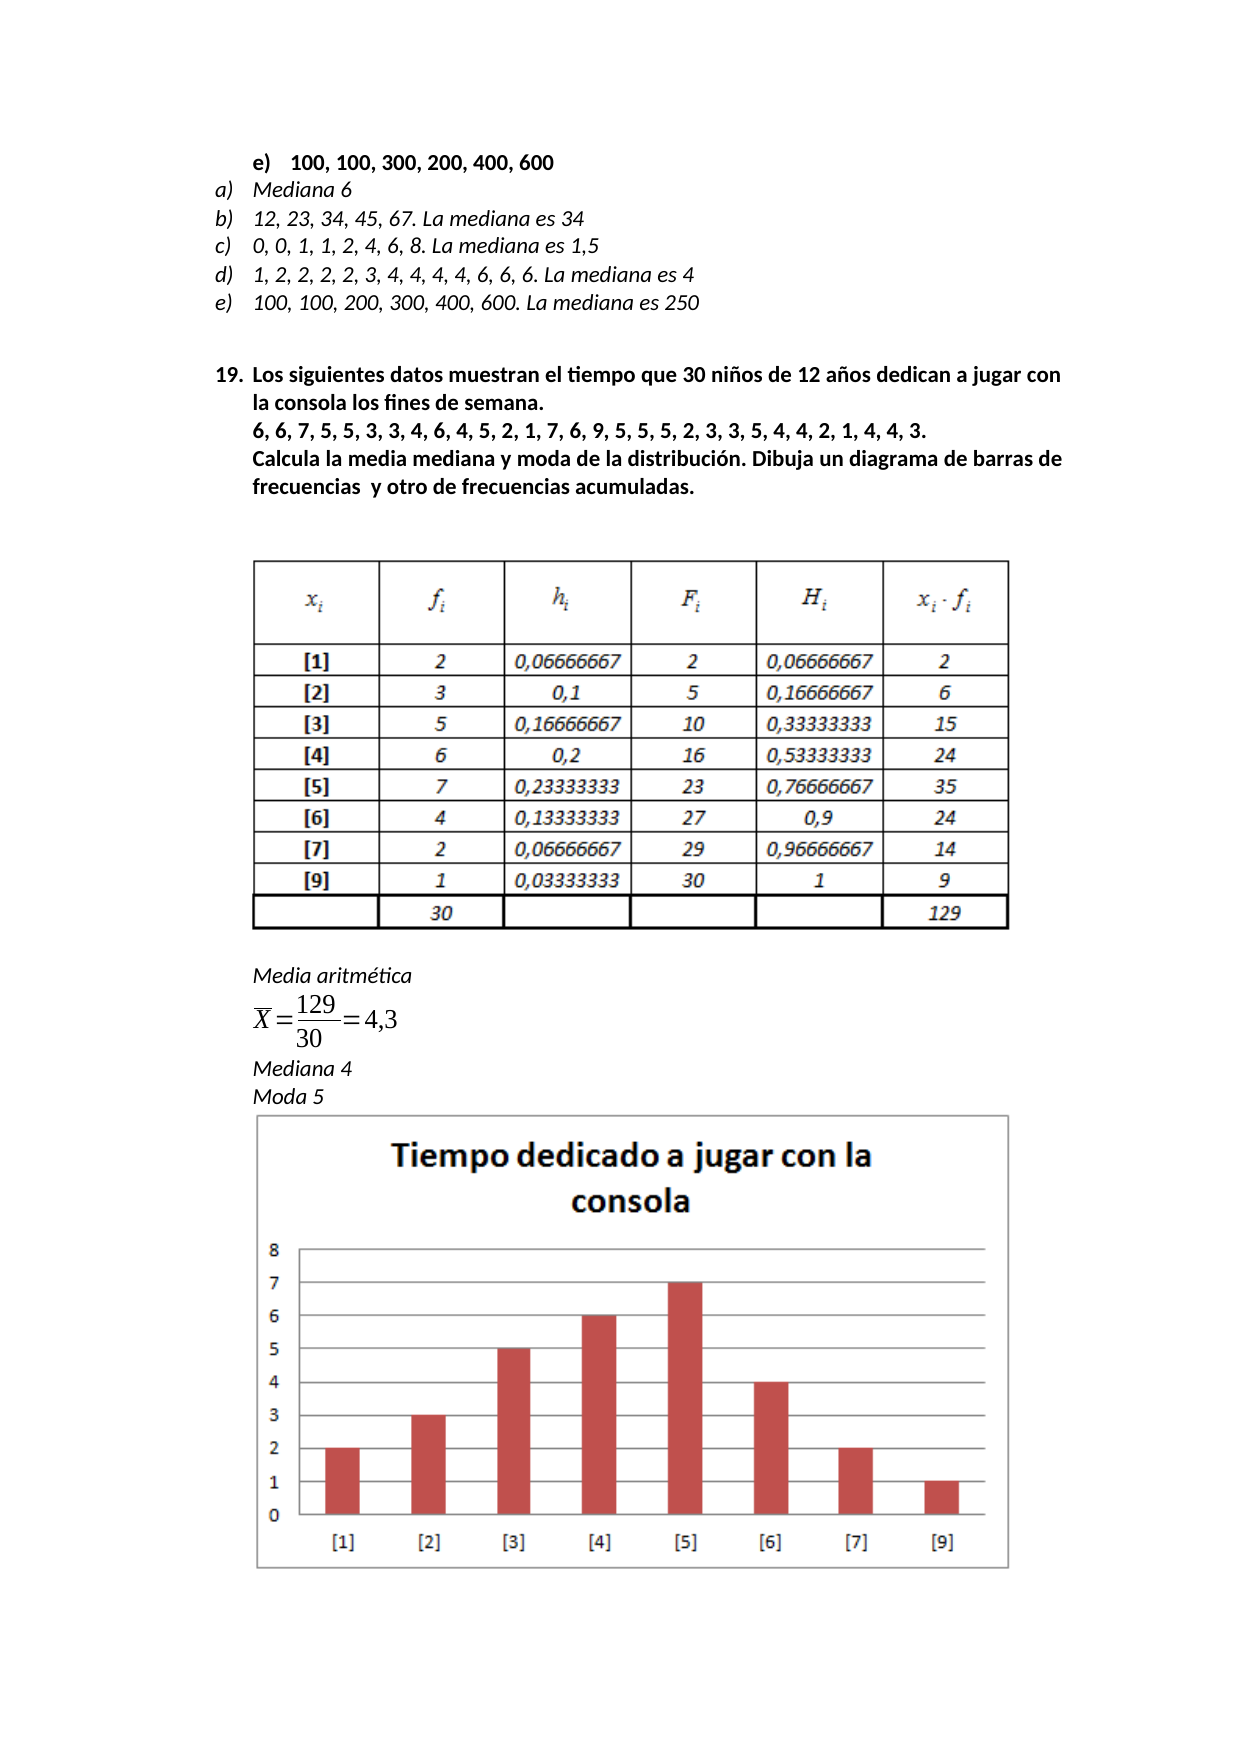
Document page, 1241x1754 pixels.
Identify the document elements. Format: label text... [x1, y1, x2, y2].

list 0, 0, 1, 1, 2, 4, 6, 8. La mediana es 1,5 [215, 232, 1063, 260]
list 100, 100, 300, 200, 400, 600 [252, 148, 1063, 176]
list Media aritmética [252, 961, 1063, 989]
list Moda 5 [252, 1082, 1063, 1110]
list 6, 6, 7, 5, 5, 3, 3, 4, 6, 4, 5, 2, 1, 7, 6, 9, 5, 5, 5, 2, 3, 3, 5, 4, 4, 2, 1, 4, 4, 3. [252, 416, 1063, 444]
list Mediana 4 [252, 1054, 1063, 1082]
picture [252, 1110, 1014, 1572]
list 1, 2, 2, 2, 2, 3, 4, 4, 4, 4, 6, 6, 6. La mediana es 4 [215, 260, 1063, 288]
list 12, 23, 34, 45, 67. La mediana es 34 [215, 204, 1063, 232]
list Calcula la media mediana y moda de la distribución. Dibuja un diagrama de barras de frecuencias y otro de frecuencias acumuladas. [252, 444, 1063, 501]
list Mediana 6 [215, 176, 1063, 204]
picture [252, 556, 1011, 933]
list Los siguientes datos muestran el tiempo que 30 niños de 12 años dedican a jugar con la consola los fines de semana. [215, 360, 1063, 416]
list 100, 100, 200, 300, 400, 600. La mediana es 250 [215, 288, 1063, 316]
